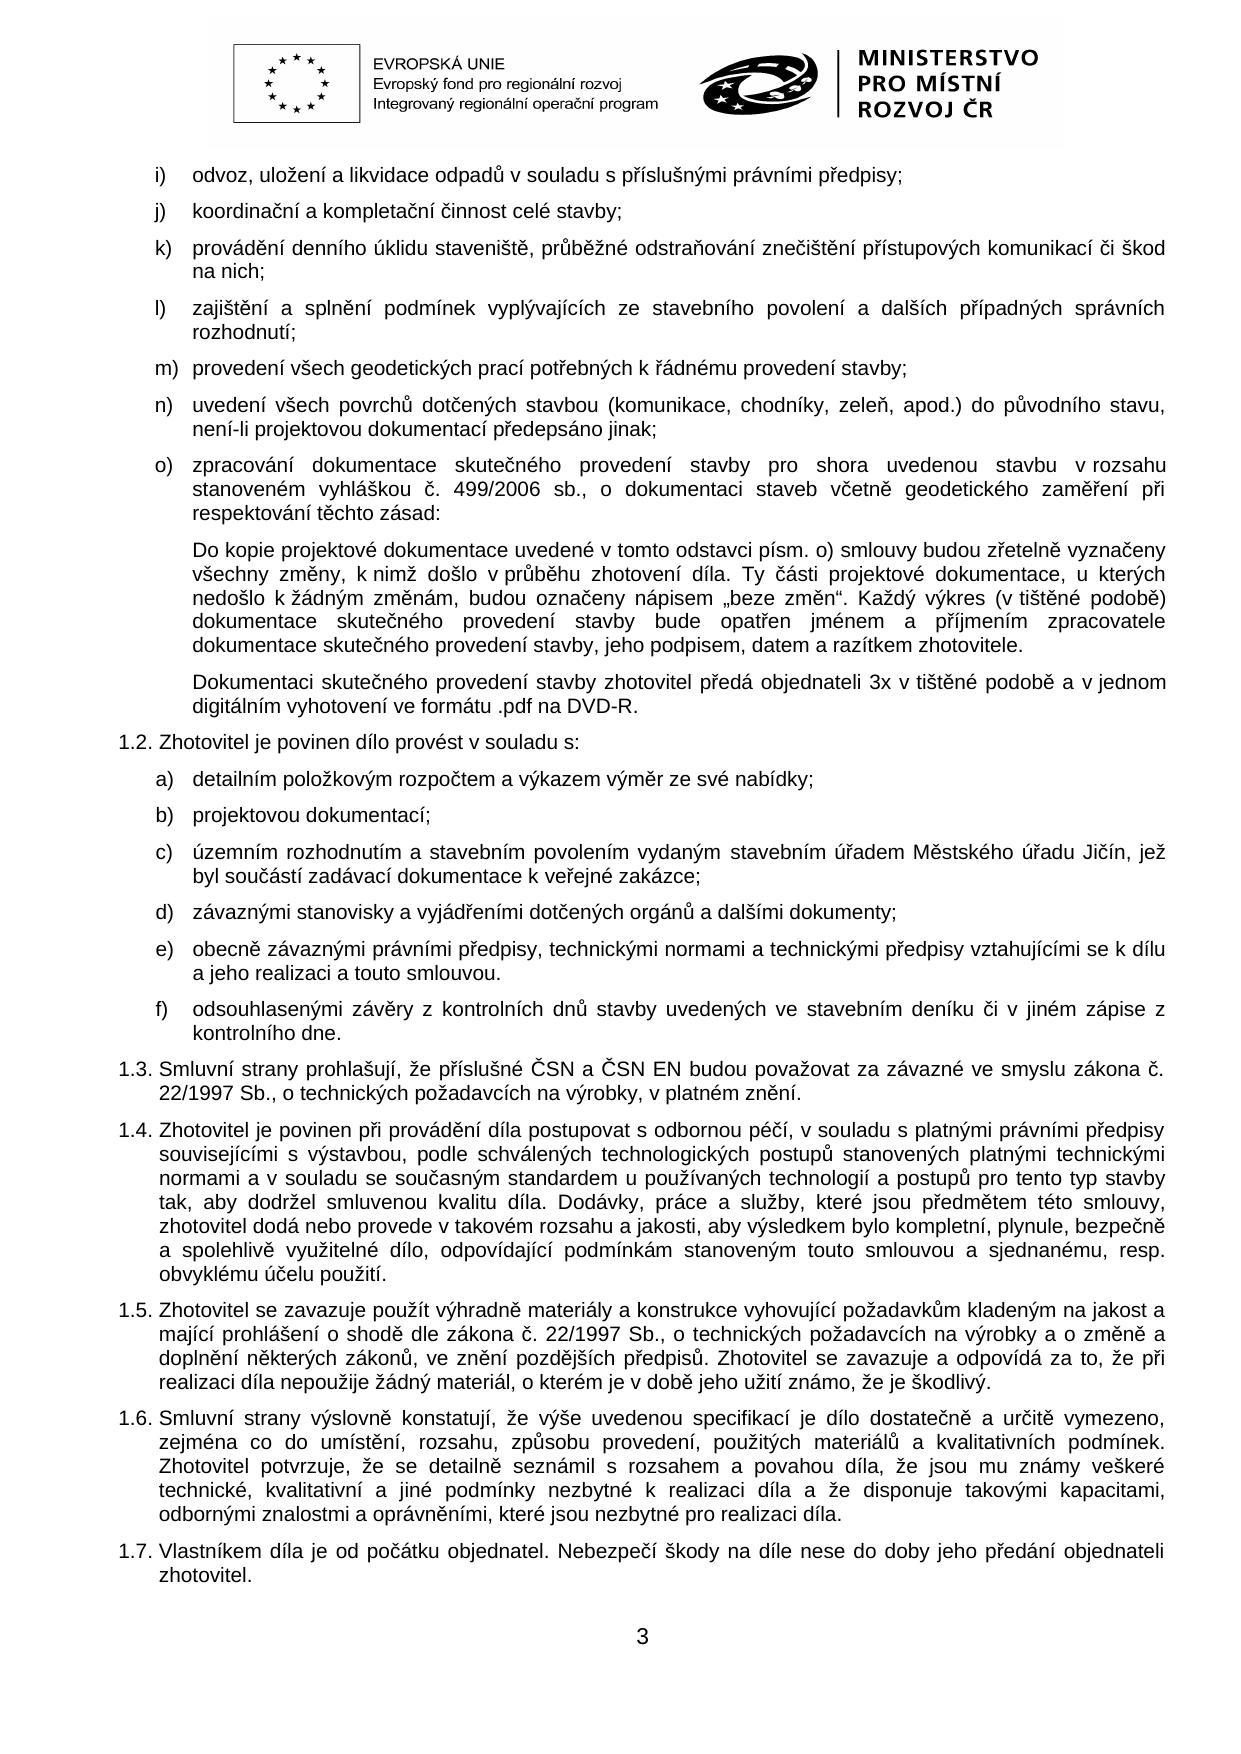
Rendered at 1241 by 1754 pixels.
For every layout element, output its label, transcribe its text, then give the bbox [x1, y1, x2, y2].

list detailním položkovým rozpočtem a výkazem výměr ze své nabídky; [155, 767, 1167, 791]
list provádění denního úklidu staveniště, průběžné odstraňování znečištění přístupových komunikací či škod na nich; [155, 235, 1167, 283]
list Zhotovitel se zavazuje použít výhradně materiály a konstrukce vyhovující požadavkům kladeným na jakost a mající prohlášení o shodě dle zákona č. 22/1997 Sb., o technických požadavcích na výrobky a o změně a doplnění některých zákonů, ve znění pozdějších předpisů. Zhotovitel se zavazuje a odpovídá za to, že při realizaci díla nepoužije žádný materiál, o kterém je v době jeho užití známo, že je škodlivý. [118, 1298, 1167, 1394]
list Zhotovitel je povinen dílo provést v souladu s: [118, 730, 1167, 754]
list Smluvní strany výslovně konstatují, že výše uvedenou specifikací je dílo dostatečně a určitě vymezeno, zejména co do umístění, rozsahu, způsobu provedení, použitých materiálů a kvalitativních podmínek. Zhotovitel potvrzuje, že se detailně seznámil s rozsahem a povahou díla, že jsou mu známy veškeré technické, kvalitativní a jiné podmínky nezbytné k realizaci díla a že disponuje takovými kapacitami, odbornými znalostmi a oprávněními, které jsou nezbytné pro realizaci díla. [118, 1406, 1167, 1526]
text Dokumentaci skutečného provedení stavby zhotovitel předá objednateli 3x v tištěné podobě a v jednom digitálním vyhotovení ve formátu .pdf na DVD-R. [192, 670, 1167, 718]
list uvedení všech povrchů dotčených stavbou (komunikace, chodníky, zeleň, apod.) do původního stavu, není-li projektovou dokumentací předepsáno jinak; [154, 393, 1167, 441]
list projektovou dokumentací; [155, 803, 1167, 827]
list provedení všech geodetických prací potřebných k řádnému provedení stavby; [154, 356, 1167, 380]
list závaznými stanovisky a vyjádřeními dotčených orgánů a dalšími dokumenty; [155, 900, 1167, 924]
list Smluvní strany prohlašují, že příslušné ČSN a ČSN EN budou považovat za závazné ve smyslu zákona č. 22/1997 Sb., o technických požadavcích na výrobky, v platném znění. [118, 1057, 1167, 1105]
list odvoz, uložení a likvidace odpadů v souladu s příslušnými právními předpisy; [154, 162, 1167, 186]
list zajištění a splnění podmínek vyplývajících ze stavebního povolení a dalších případných správních rozhodnutí; [154, 296, 1167, 344]
picture [205, 17, 1066, 149]
list koordinační a kompletační činnost celé stavby; [154, 199, 1167, 223]
list obecně závaznými právními předpisy, technickými normami a technickými předpisy vztahujícími se k dílu a jeho realizaci a touto smlouvou. [155, 936, 1167, 984]
list Vlastníkem díla je od počátku objednatel. Nebezpečí škody na díle nese do doby jeho předání objednateli zhotovitel. [118, 1538, 1167, 1586]
list zpracování dokumentace skutečného provedení stavby pro shora uvedenou stavbu v rozsahu stanoveném vyhláškou č. 499/2006 sb., o dokumentaci staveb včetně geodetického zaměření při respektování těchto zásad: [154, 453, 1167, 525]
list Zhotovitel je povinen při provádění díla postupovat s odbornou péčí, v souladu s platnými právními předpisy souvisejícími s výstavbou, podle schválených technologických postupů stanovených platnými technickými normami a v souladu se současným standardem u používaných technologií a postupů pro tento typ stavby tak, aby dodržel smluvenou kvalitu díla. Dodávky, práce a služby, které jsou předmětem této smlouvy, zhotovitel dodá nebo provede v takovém rozsahu a jakosti, aby výsledkem bylo kompletní, plynule, bezpečně a spolehlivě využitelné dílo, odpovídající podmínkám stanoveným touto smlouvou a sjednanému, resp. obvyklému účelu použití. [118, 1118, 1167, 1285]
text Do kopie projektové dokumentace uvedené v tomto odstavci písm. o) smlouvy budou zřetelně vyznačeny všechny změny, k nimž došlo v průběhu zhotovení díla. Ty části projektové dokumentace, u kterých nedošlo k žádným změnám, budou označeny nápisem „beze změn“. Každý výkres (v tištěné podobě) dokumentace skutečného provedení stavby bude opatřen jménem a příjmením zpracovatele dokumentace skutečného provedení stavby, jeho podpisem, datem a razítkem zhotovitele. [192, 537, 1167, 657]
list odsouhlasenými závěry z kontrolních dnů stavby uvedených ve stavebním deníku či v jiném zápise z kontrolního dne. [155, 997, 1167, 1045]
list územním rozhodnutím a stavebním povolením vydaným stavebním úřadem Městského úřadu Jičín, jež byl součástí zadávací dokumentace k veřejné zakázce; [155, 839, 1167, 887]
